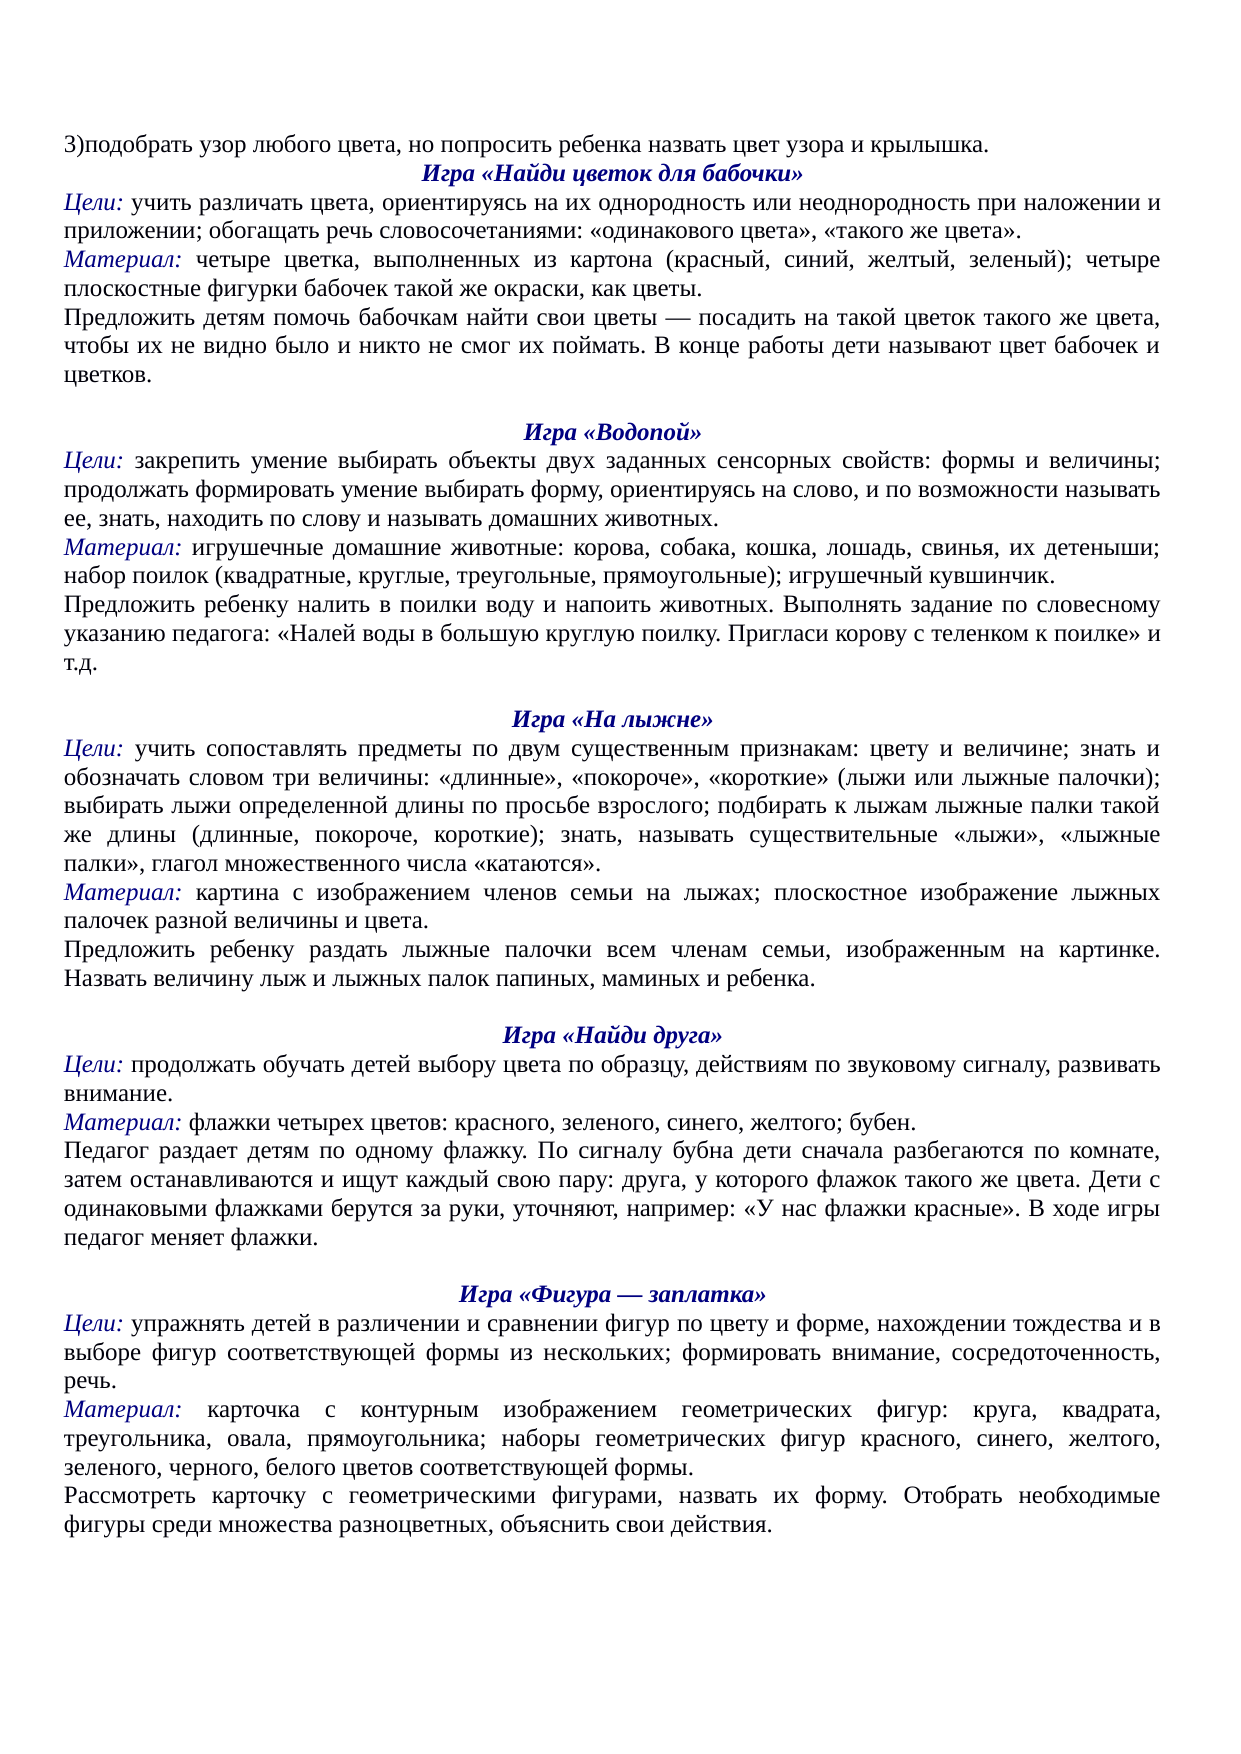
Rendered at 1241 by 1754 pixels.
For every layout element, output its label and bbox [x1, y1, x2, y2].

table_header [53, 118, 1173, 1636]
